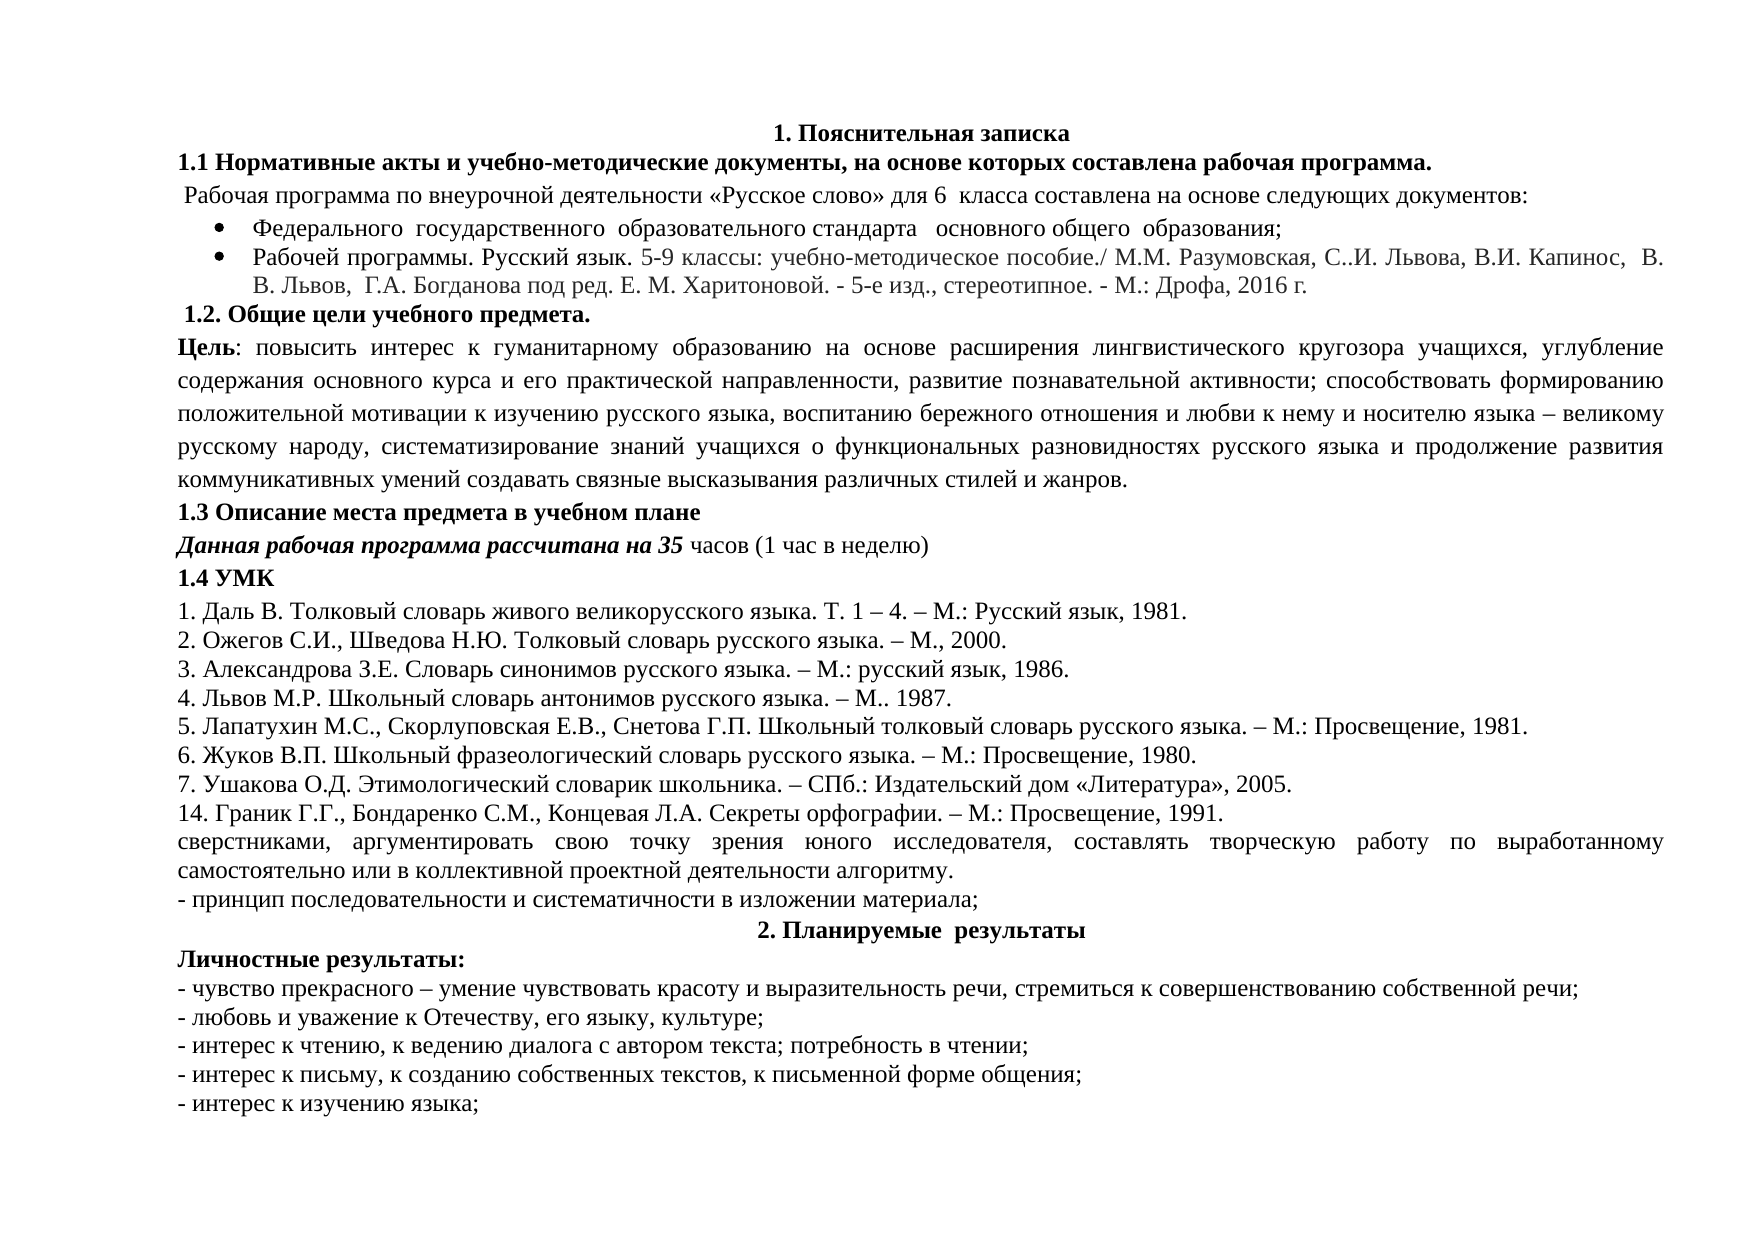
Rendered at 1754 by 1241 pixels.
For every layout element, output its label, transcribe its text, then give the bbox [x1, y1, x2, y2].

text 1. Пояснительная записка [177, 118, 1665, 147]
text 6. Жуков В.П. Школьный фразеологический словарь русского языка. – М.: Просвещение, 1980. [177, 740, 1665, 769]
text Личностные результаты: [177, 944, 1665, 973]
text 3. Александрова З.Е. Словарь синонимов русского языка. – М.: русский язык, 1986. [177, 654, 1665, 683]
list Рабочей программы. Русский язык. 5-9 классы: учебно-методическое пособие./ М.М. Разумовская, С..И. Львова, В.И. Капинос, В. В. Львов, Г.А. Богданова под ред. Е. М. Харитоновой. - 5-е изд., стереотипное. - М.: Дрофа, 2016 г. [215, 242, 1665, 299]
text Рабочая программа по внеурочной деятельности «Русское слово» для 6 класса составлена на основе следующих документов: [177, 180, 1665, 209]
text 4. Львов М.Р. Школьный словарь антонимов русского языка. – М.. 1987. [177, 683, 1665, 711]
text 1.1 Нормативные акты и учебно-методические документы, на основе которых составлена рабочая программа. [177, 147, 1665, 176]
text 1.2. Общие цели учебного предмета. [177, 299, 1665, 328]
list - принцип последовательности и систематичности в изложении материала; [177, 884, 1665, 913]
text 1. Даль В. Толковый словарь живого великорусского языка. Т. 1 – 4. – М.: Русский язык, 1981. [177, 596, 1665, 625]
text 1.3 Описание места предмета в учебном плане [177, 497, 1665, 526]
text - чувство прекрасного – умение чувствовать красоту и выразительность речи, стремиться к совершенствованию собственной речи; [177, 973, 1665, 1002]
text 2. Ожегов С.И., Шведова Н.Ю. Толковый словарь русского языка. – М., 2000. [177, 625, 1665, 654]
text 14. Граник Г.Г., Бондаренко С.М., Концевая Л.А. Секреты орфографии. – М.: Просвещение, 1991. [177, 798, 1665, 826]
text 2. Планируемые результаты [177, 916, 1665, 944]
text 1.4 УМК [177, 563, 1665, 592]
text - любовь и уважение к Отечеству, его языку, культуре; [177, 1002, 1665, 1031]
text сверстниками, аргументировать свою точку зрения юного исследователя, составлять творческую работу по выработанному самостоятельно или в коллективной проектной деятельности алгоритму. [177, 826, 1665, 884]
list Федерального государственного образовательного стандарта основного общего образования; [215, 213, 1665, 242]
text 5. Лапатухин М.С., Скорлуповская Е.В., Снетова Г.П. Школьный толковый словарь русского языка. – М.: Просвещение, 1981. [177, 711, 1665, 740]
text - интерес к изучению языка; [177, 1088, 1665, 1117]
text 7. Ушакова О.Д. Этимологический словарик школьника. – СПб.: Издательский дом «Литература», 2005. [177, 769, 1665, 798]
text - интерес к чтению, к ведению диалога с автором текста; потребность в чтении; [177, 1031, 1665, 1059]
text Цель: повысить интерес к гуманитарному образованию на основе расширения лингвистического кругозора учащихся, углубление содержания основного курса и его практической направленности, развитие познавательной активности; способствовать формированию положительной мотивации к изучению русского языка, воспитанию бережного отношения и любви к нему и носителю языка – великому русскому народу, систематизирование знаний учащихся о функциональных разновидностях русского языка и продолжение развития коммуникативных умений создавать связные высказывания различных стилей и жанров. [177, 332, 1665, 493]
text Данная рабочая программа рассчитана на 35 часов (1 час в неделю) [177, 530, 1665, 559]
text - интерес к письму, к созданию собственных текстов, к письменной форме общения; [177, 1059, 1665, 1088]
